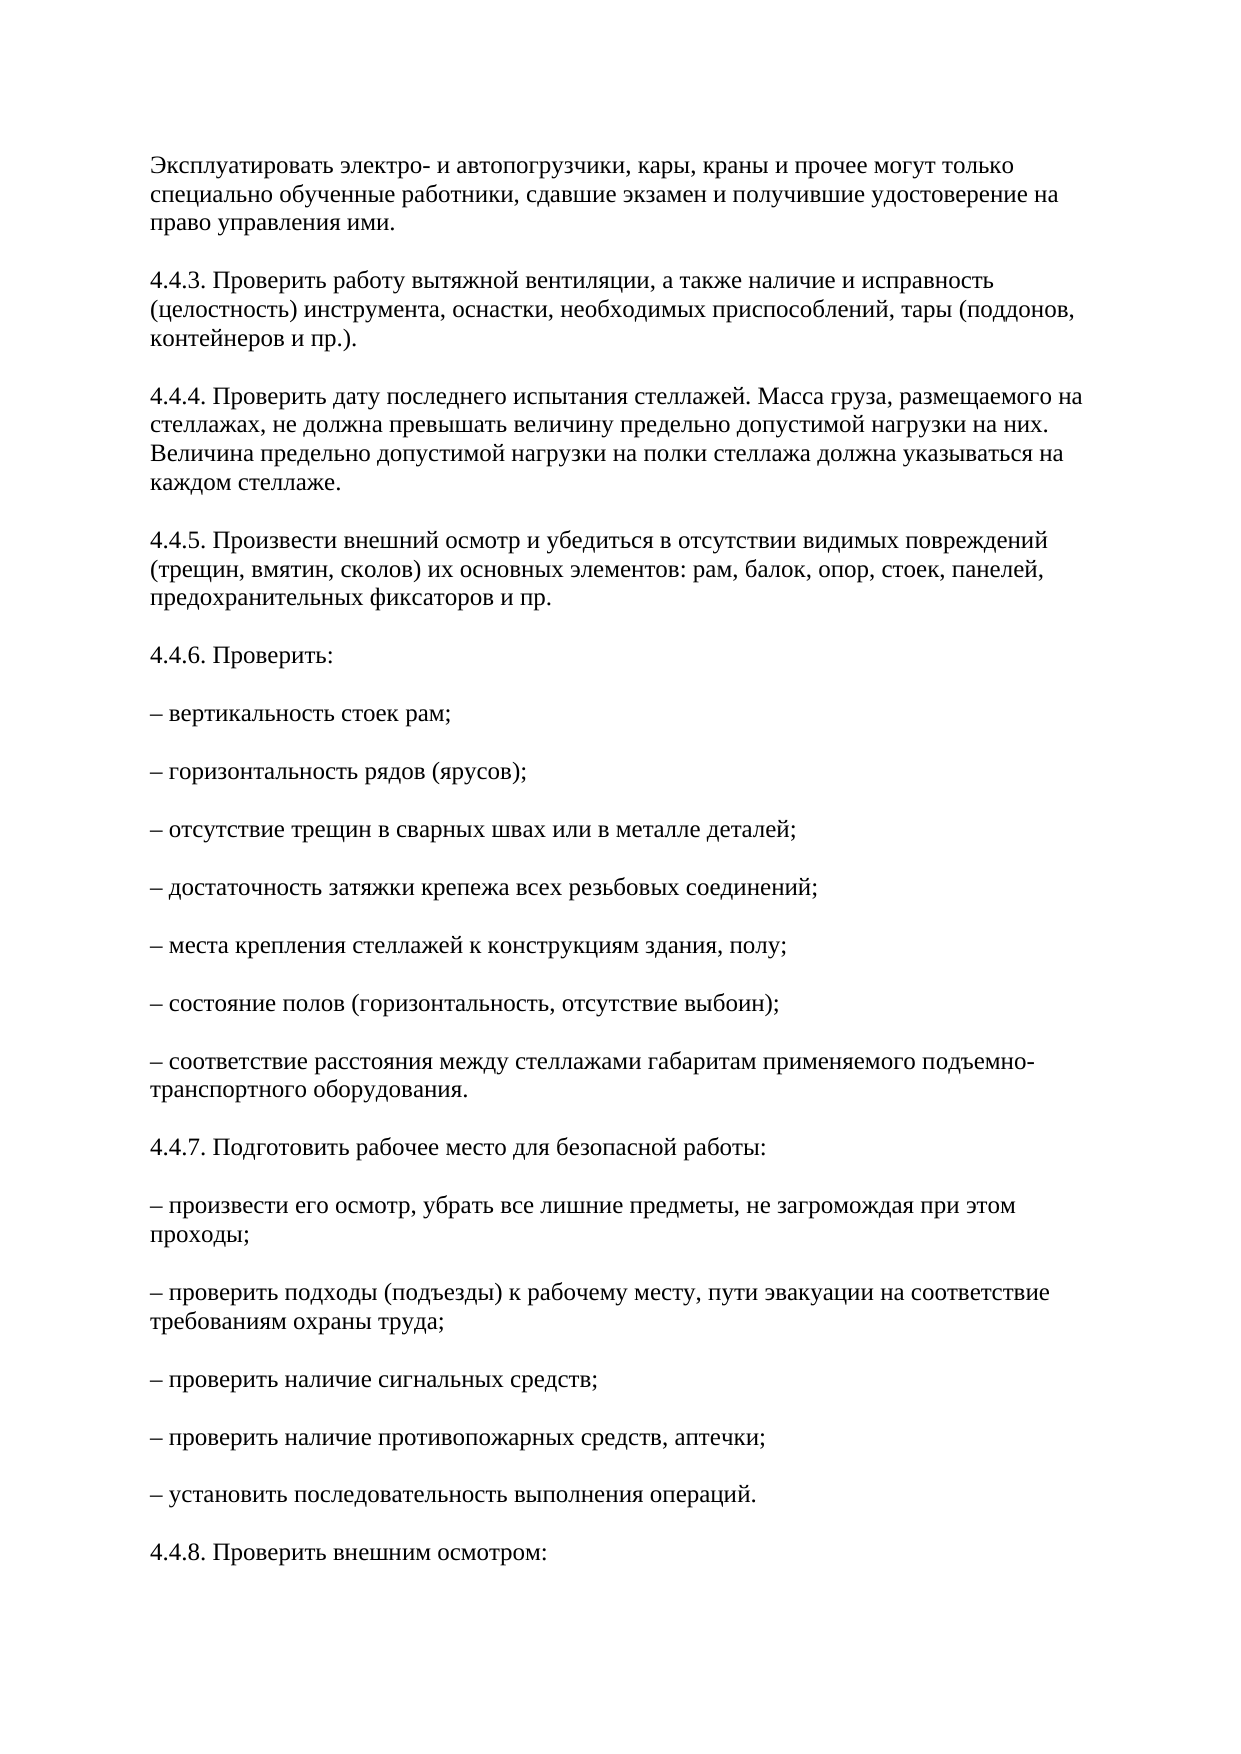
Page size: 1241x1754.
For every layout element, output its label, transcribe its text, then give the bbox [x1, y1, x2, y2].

text – достаточность затяжки крепежа всех резьбовых соединений; [150, 872, 1090, 901]
text – вертикальность стоек рам; [150, 698, 1090, 727]
text 4.4.6. Проверить: [150, 640, 1090, 669]
text – соответствие расстояния между стеллажами габаритам применяемого подъемно-транспортного оборудования. [150, 1046, 1090, 1103]
text Эксплуатировать электро- и автопогрузчики, кары, краны и прочее могут только специально обученные работники, сдавшие экзамен и получившие удостоверение на право управления ими. [150, 150, 1090, 236]
text – места крепления стеллажей к конструкциям здания, полу; [150, 930, 1090, 959]
text – горизонтальность рядов (ярусов); [150, 756, 1090, 785]
text 4.4.4. Проверить дату последнего испытания стеллажей. Масса груза, размещаемого на стеллажах, не должна превышать величину предельно допустимой нагрузки на них. Величина предельно допустимой нагрузки на полки стеллажа должна указываться на каждом стеллаже. [150, 381, 1090, 496]
text 4.4.5. Произвести внешний осмотр и убедиться в отсутствии видимых повреждений (трещин, вмятин, сколов) их основных элементов: рам, балок, опор, стоек, панелей, предохранительных фиксаторов и пр. [150, 525, 1090, 611]
text – произвести его осмотр, убрать все лишние предметы, не загромождая при этом проходы; [150, 1190, 1090, 1248]
text – проверить наличие противопожарных средств, аптечки; [150, 1422, 1090, 1450]
text 4.4.8. Проверить внешним осмотром: [150, 1537, 1090, 1566]
text – состояние полов (горизонтальность, отсутствие выбоин); [150, 988, 1090, 1017]
text 4.4.7. Подготовить рабочее место для безопасной работы: [150, 1132, 1090, 1161]
text 4.4.3. Проверить работу вытяжной вентиляции, а также наличие и исправность (целостность) инструмента, оснастки, необходимых приспособлений, тары (поддонов, контейнеров и пр.). [150, 265, 1090, 352]
text – проверить подходы (подъезды) к рабочему месту, пути эвакуации на соответствие требованиям охраны труда; [150, 1277, 1090, 1334]
text – отсутствие трещин в сварных швах или в металле деталей; [150, 814, 1090, 843]
text – установить последовательность выполнения операций. [150, 1479, 1090, 1508]
text – проверить наличие сигнальных средств; [150, 1364, 1090, 1392]
